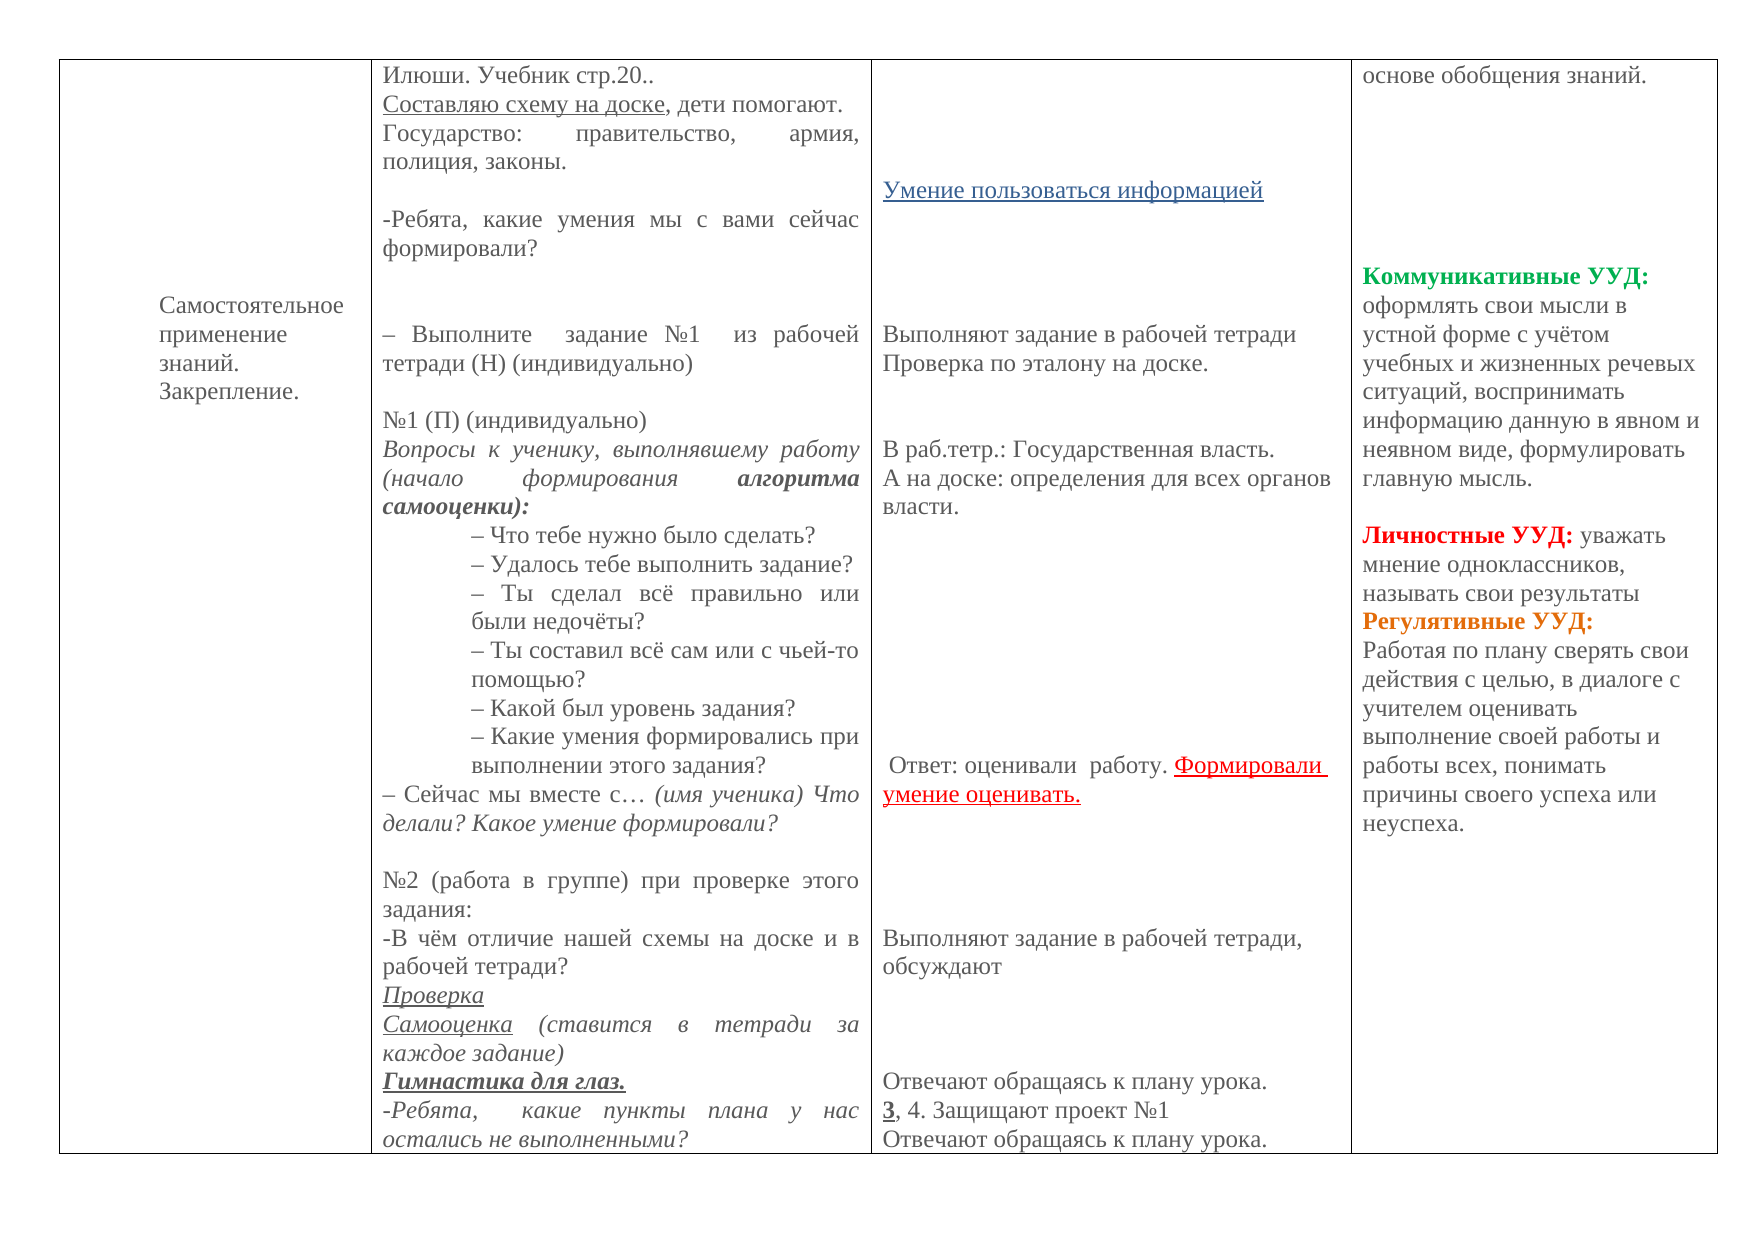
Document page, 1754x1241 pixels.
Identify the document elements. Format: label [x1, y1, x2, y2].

table_cell [872, 60, 1351, 1153]
table_cell [1352, 60, 1717, 1153]
table_cell [372, 60, 871, 1153]
table_cell [60, 60, 371, 1153]
